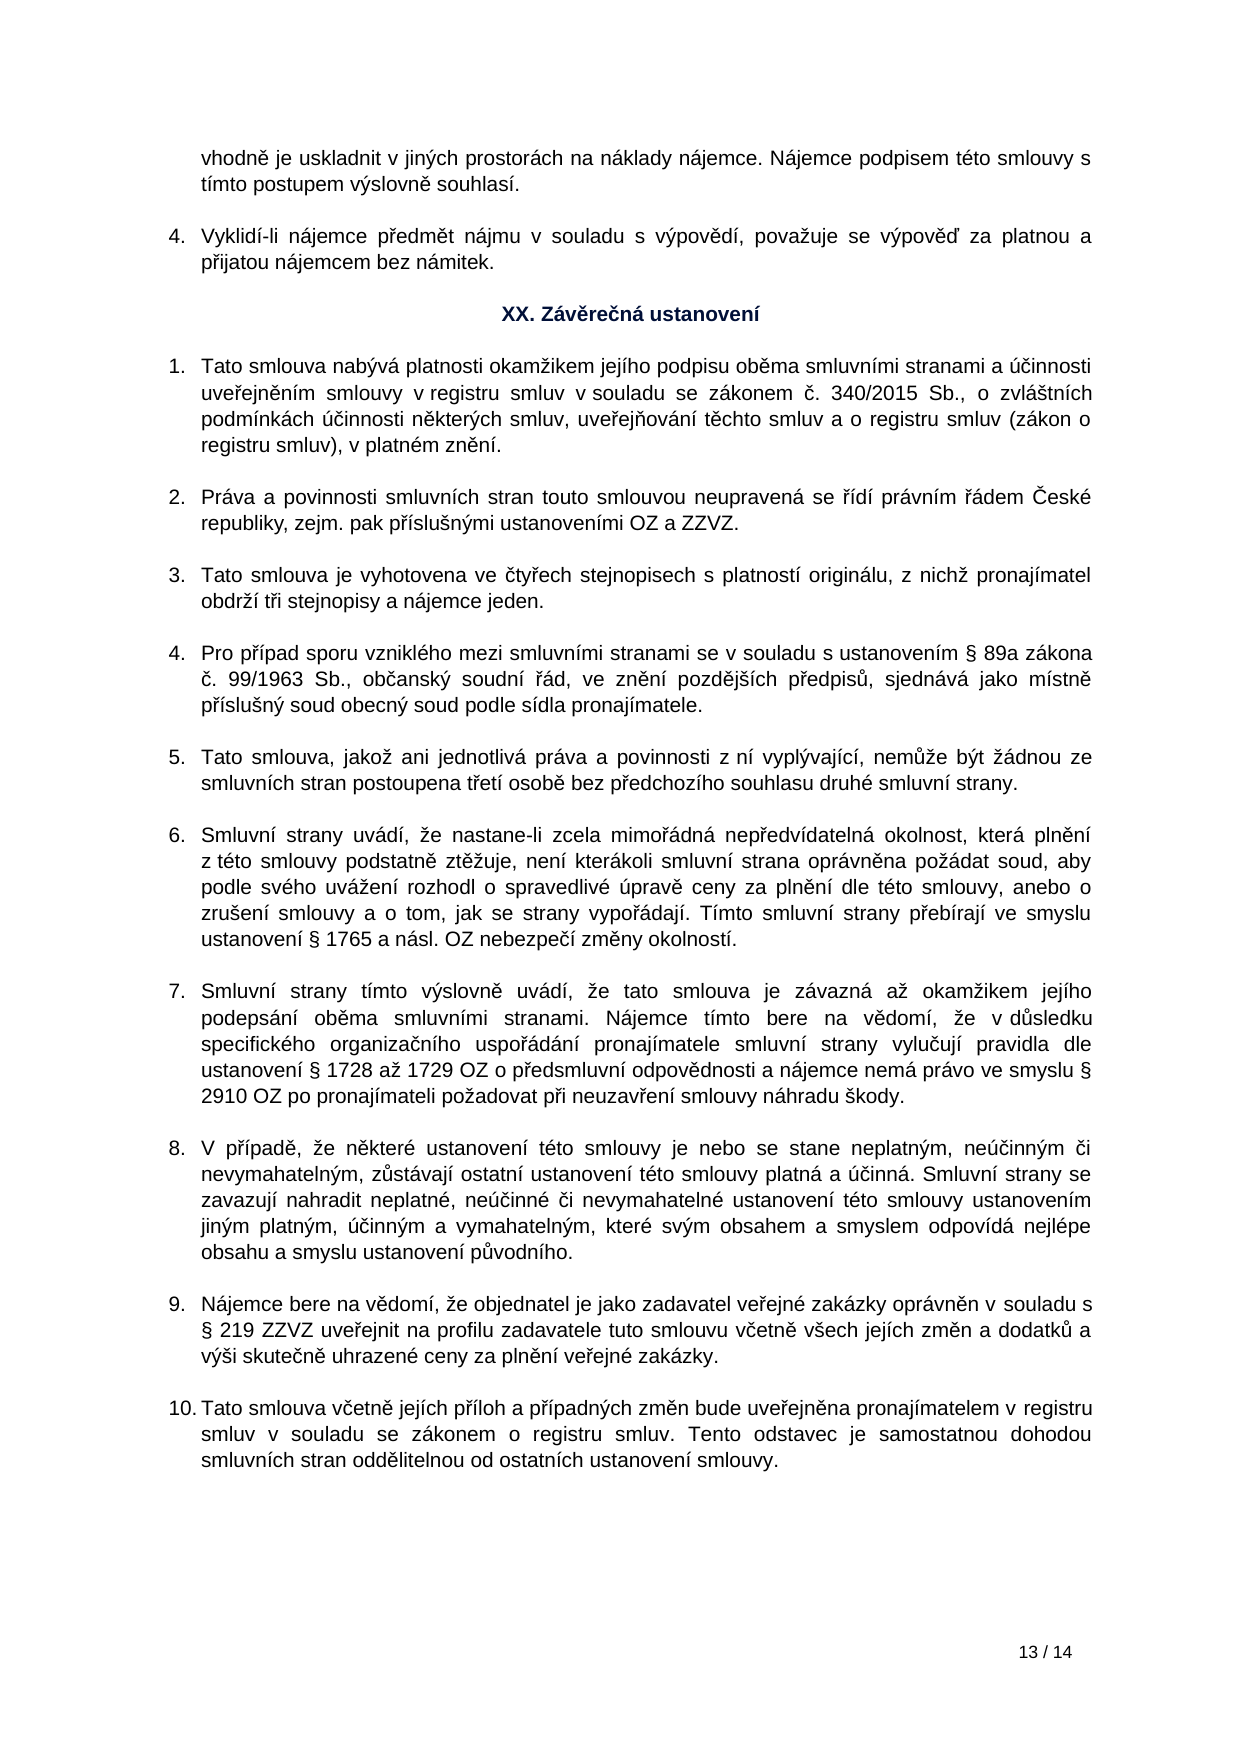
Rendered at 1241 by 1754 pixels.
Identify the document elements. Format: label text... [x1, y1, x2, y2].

subtitle Závěrečná ustanovení [168, 301, 1093, 327]
list Práva a povinnosti smluvních stran touto smlouvou neupravená se řídí právním řádem České republiky, zejm. pak příslušnými ustanoveními OZ a ZZVZ. [168, 483, 1093, 535]
list Nájemce bere na vědomí, že objednatel je jako zadavatel veřejné zakázky oprávněn v souladu s § 219 ZZVZ uveřejnit na profilu zadavatele tuto smlouvu včetně všech jejích změn a dodatků a výši skutečně uhrazené ceny za plnění veřejné zakázky. [168, 1291, 1093, 1369]
list Smluvní strany uvádí, že nastane-li zcela mimořádná nepředvídatelná okolnost, která plnění z této smlouvy podstatně ztěžuje, není kterákoli smluvní strana oprávněna požádat soud, aby podle svého uvážení rozhodl o spravedlivé úpravě ceny za plnění dle této smlouvy, anebo o zrušení smlouvy a o tom, jak se strany vypořádají. Tímto smluvní strany přebírají ve smyslu ustanovení § 1765 a násl. OZ nebezpečí změny okolností. [168, 822, 1093, 952]
list Pro případ sporu vzniklého mezi smluvními stranami se v souladu s ustanovením § 89a zákona č. 99/1963 Sb., občanský soudní řád, ve znění pozdějších předpisů, sjednává jako místně příslušný soud obecný soud podle sídla pronajímatele. [168, 639, 1093, 718]
list Smluvní strany tímto výslovně uvádí, že tato smlouva je závazná až okamžikem jejího podepsání oběma smluvními stranami. Nájemce tímto bere na vědomí, že v důsledku specifického organizačního uspořádání pronajímatele smluvní strany vylučují pravidla dle ustanovení § 1728 až 1729 OZ o předsmluvní odpovědnosti a nájemce nemá právo ve smyslu § 2910 OZ po pronajímateli požadovat při neuzavření smlouvy náhradu škody. [168, 978, 1093, 1108]
list Tato smlouva nabývá platnosti okamžikem jejího podpisu oběma smluvními stranami a účinnosti uveřejněním smlouvy v registru smluv v souladu se zákonem č. 340/2015 Sb., o zvláštních podmínkách účinnosti některých smluv, uveřejňování těchto smluv a o registru smluv (zákon o registru smluv), v platném znění. [168, 353, 1093, 457]
list V případě, že některé ustanovení této smlouvy je nebo se stane neplatným, neúčinným či nevymahatelným, zůstávají ostatní ustanovení této smlouvy platná a účinná. Smluvní strany se zavazují nahradit neplatné, neúčinné či nevymahatelné ustanovení této smlouvy ustanovením jiným platným, účinným a vymahatelným, které svým obsahem a smyslem odpovídá nejlépe obsahu a smyslu ustanovení původního. [168, 1134, 1093, 1264]
list Vyklidí-li nájemce předmět nájmu v souladu s výpovědí, považuje se výpověď za platnou a přijatou nájemcem bez námitek. [168, 223, 1093, 275]
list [168, 145, 1093, 197]
list Tato smlouva včetně jejích příloh a případných změn bude uveřejněna pronajímatelem v registru smluv v souladu se zákonem o registru smluv. Tento odstavec je samostatnou dohodou smluvních stran oddělitelnou od ostatních ustanovení smlouvy. [168, 1395, 1093, 1473]
list Tato smlouva, jakož ani jednotlivá práva a povinnosti z ní vyplývající, nemůže být žádnou ze smluvních stran postoupena třetí osobě bez předchozího souhlasu druhé smluvní strany. [168, 744, 1093, 796]
list Tato smlouva je vyhotovena ve čtyřech stejnopisech s platností originálu, z nichž pronajímatel obdrží tři stejnopisy a nájemce jeden. [168, 561, 1093, 613]
